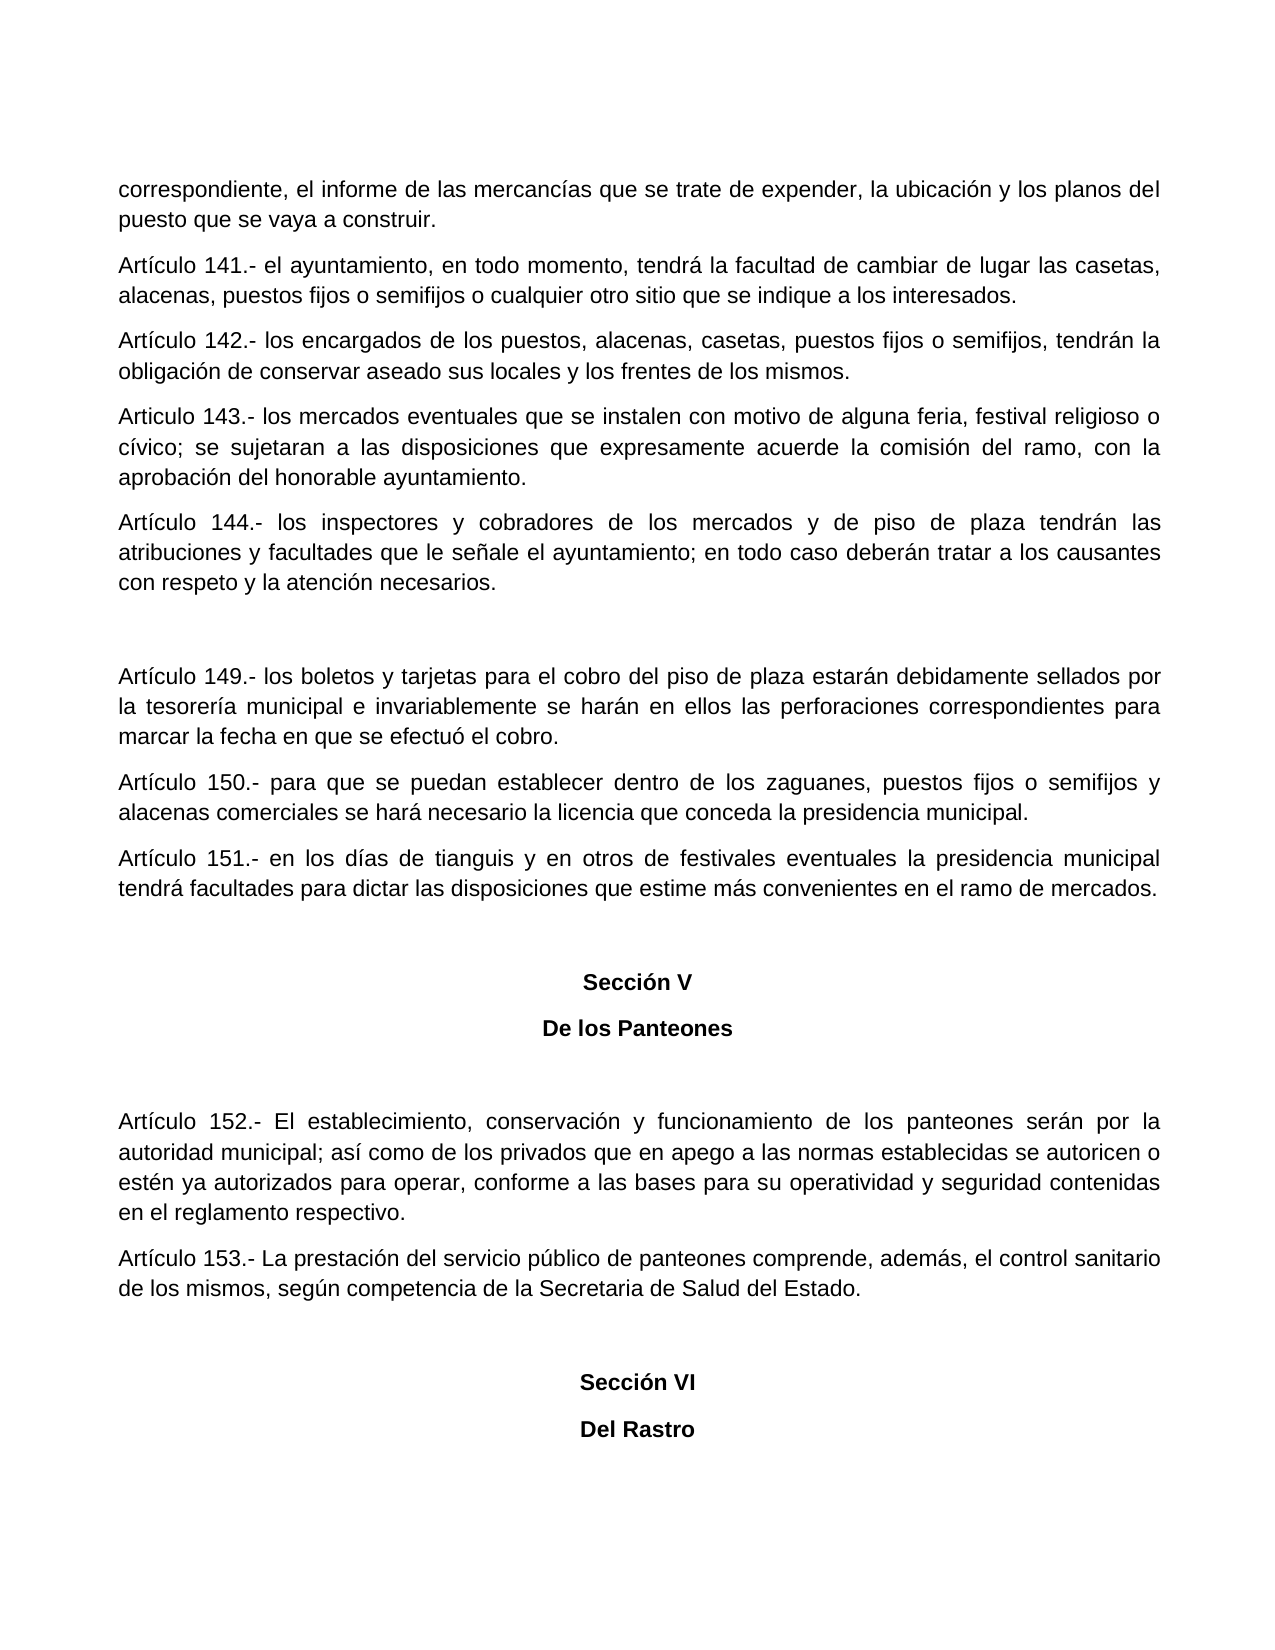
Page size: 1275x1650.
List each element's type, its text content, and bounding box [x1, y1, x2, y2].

text Artículo 151.- en los días de tianguis y en otros de festivales eventuales la presidencia municipal tendrá facultades para dictar las disposiciones que estime más convenientes en el ramo de mercados. [118, 845, 1161, 901]
text Artículo 144.- los inspectores y cobradores de los mercados y de piso de plaza tendrán las atribuciones y facultades que le señale el ayuntamiento; en todo caso deberán tratar a los causantes con respeto y la atención necesarios. [118, 509, 1161, 596]
text Articulo 143.- los mercados eventuales que se instalen con motivo de alguna feria, festival religioso o cívico; se sujetaran a las disposiciones que expresamente acuerde la comisión del ramo, con la aprobación del honorable ayuntamiento. [118, 403, 1161, 490]
text De los Panteones [538, 1014, 737, 1041]
text Artículo 152.- El establecimiento, conservación y funcionamiento de los panteones serán por la autoridad municipal; así como de los privados que en apego a las normas establecidas se autoricen o estén ya autorizados para operar, conforme a las bases para su operatividad y seguridad contenidas en el reglamento respectivo. [118, 1108, 1161, 1225]
text Artículo 141.- el ayuntamiento, en todo momento, tendrá la facultad de cambiar de lugar las casetas, alacenas, puestos fijos o semifijos o cualquier otro sitio que se indique a los interesados. [118, 252, 1160, 308]
text Artículo 142.- los encargados de los puestos, alacenas, casetas, puestos fijos o semifijos, tendrán la obligación de conservar aseado sus locales y los frentes de los mismos. [118, 327, 1161, 384]
text Artículo 149.- los boletos y tarjetas para el cobro del piso de plaza estarán debidamente sellados por la tesorería municipal e invariablemente se harán en ellos las perforaciones correspondientes para marcar la fecha en que se efectuó el cobro. [118, 663, 1161, 750]
text Sección V [579, 969, 696, 995]
text Artículo 150.- para que se puedan establecer dentro de los zaguanes, puestos fijos o semifijos y alacenas comerciales se hará necesario la licencia que conceda la presidencia municipal. [118, 769, 1161, 826]
text correspondiente, el informe de las mercancías que se trate de expender, la ubicación y los planos del puesto que se vaya a construir. [118, 176, 1161, 233]
text Sección VI Del Rastro [577, 1369, 697, 1442]
text Artículo 153.- La prestación del servicio público de panteones comprende, además, el control sanitario de los mismos, según competencia de la Secretaria de Salud del Estado. [118, 1245, 1161, 1301]
